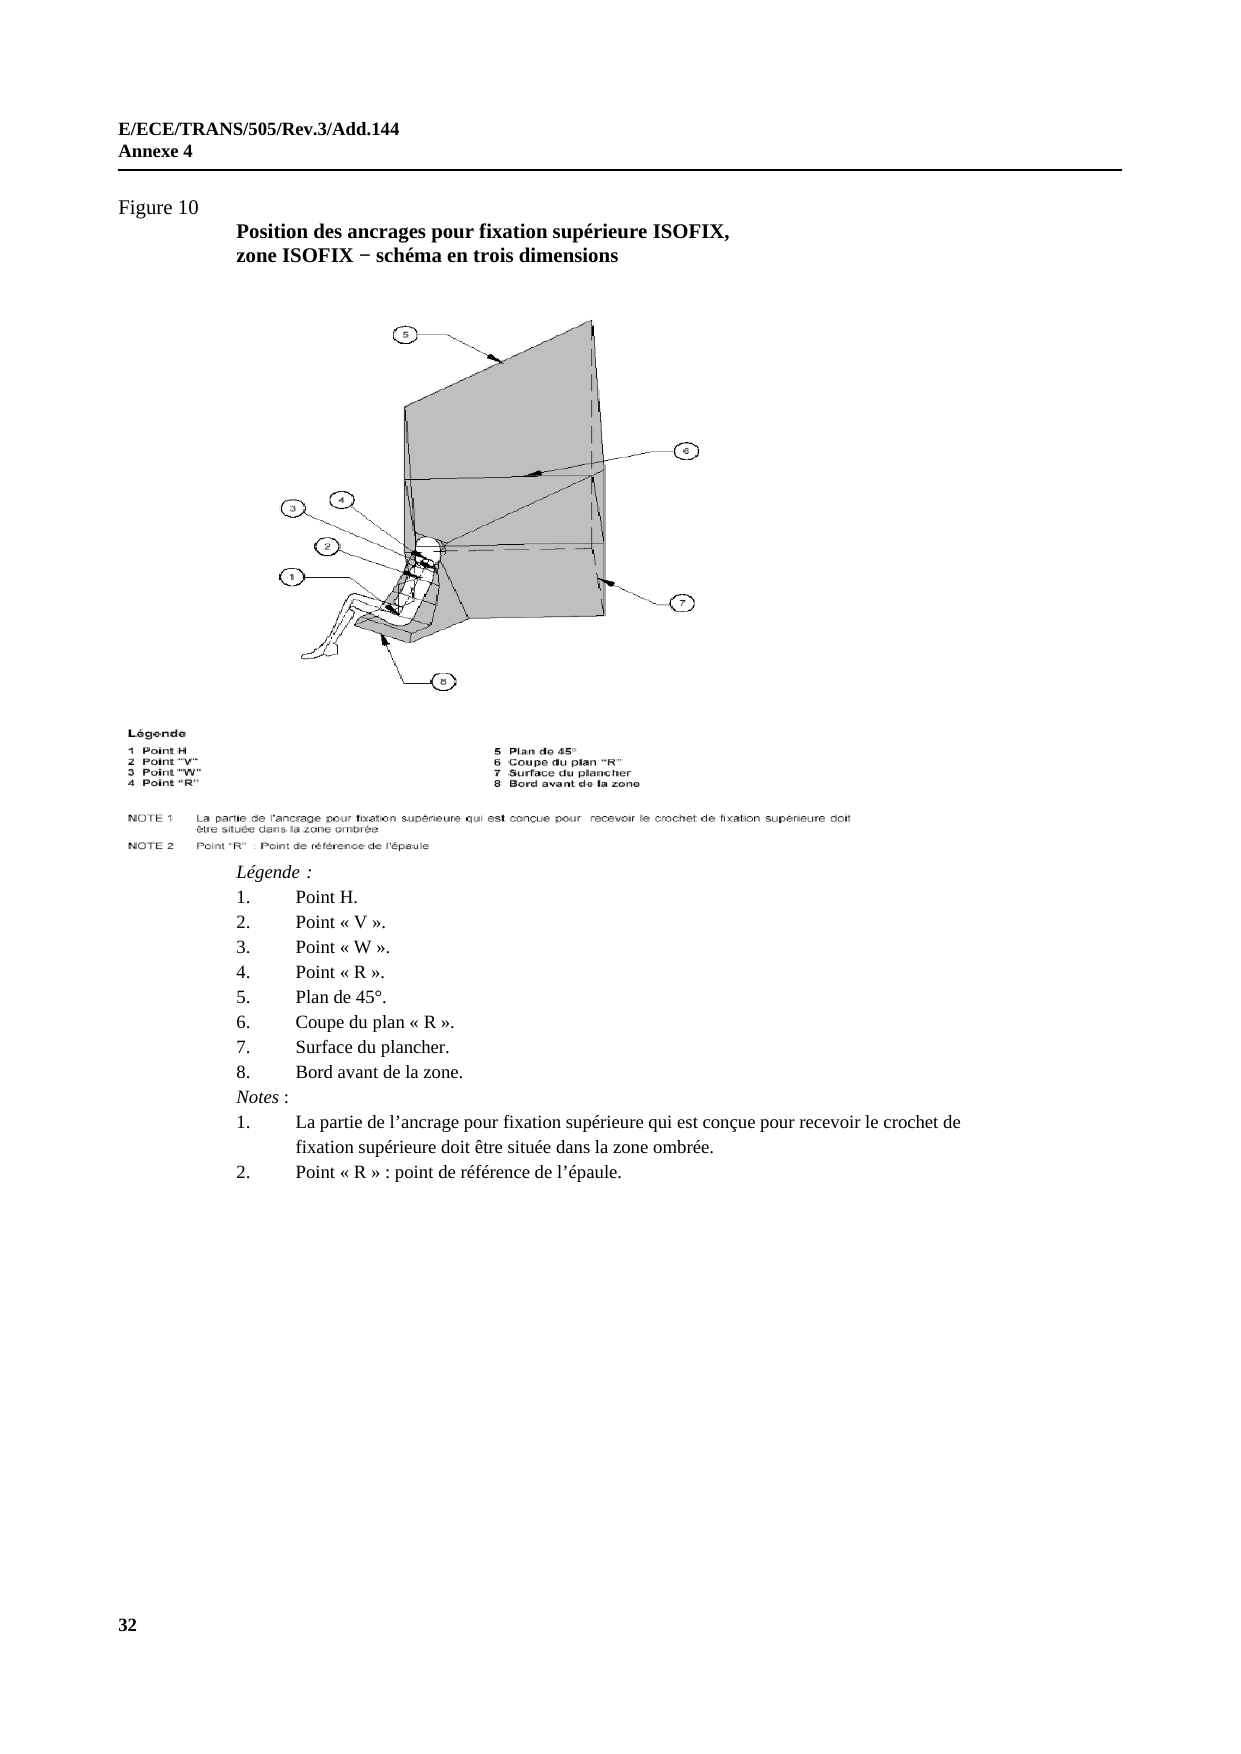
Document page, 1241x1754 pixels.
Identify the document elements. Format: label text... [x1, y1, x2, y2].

text 2. Point « R » : point de référence de l’épaule. [236, 1158, 1004, 1183]
text Légende : [236, 858, 1004, 883]
text 1. La partie de l’ancrage pour fixation supérieure qui est conçue pour recevoir le crochet de fixation supérieure doit être située dans la zone ombrée. [236, 1108, 1004, 1158]
text 1. Point H. [236, 883, 1004, 908]
text 3. Point « W ». [236, 933, 1004, 958]
text 5. Plan de 45°. [236, 983, 1004, 1008]
text 7. Surface du plancher. [236, 1033, 1004, 1058]
text 2. Point « V ». [236, 908, 1004, 933]
text 6. Coupe du plan « R ». [236, 1008, 1004, 1033]
text 8. Bord avant de la zone. [236, 1058, 1004, 1083]
subtitle Figure 10 Position des ancrages pour fixation supérieure ISOFIX, zone ISOFIX − schéma en trois dimensions [118, 195, 1122, 267]
text 4. Point « R ». [236, 958, 1004, 983]
text Notes : [236, 1083, 1004, 1108]
